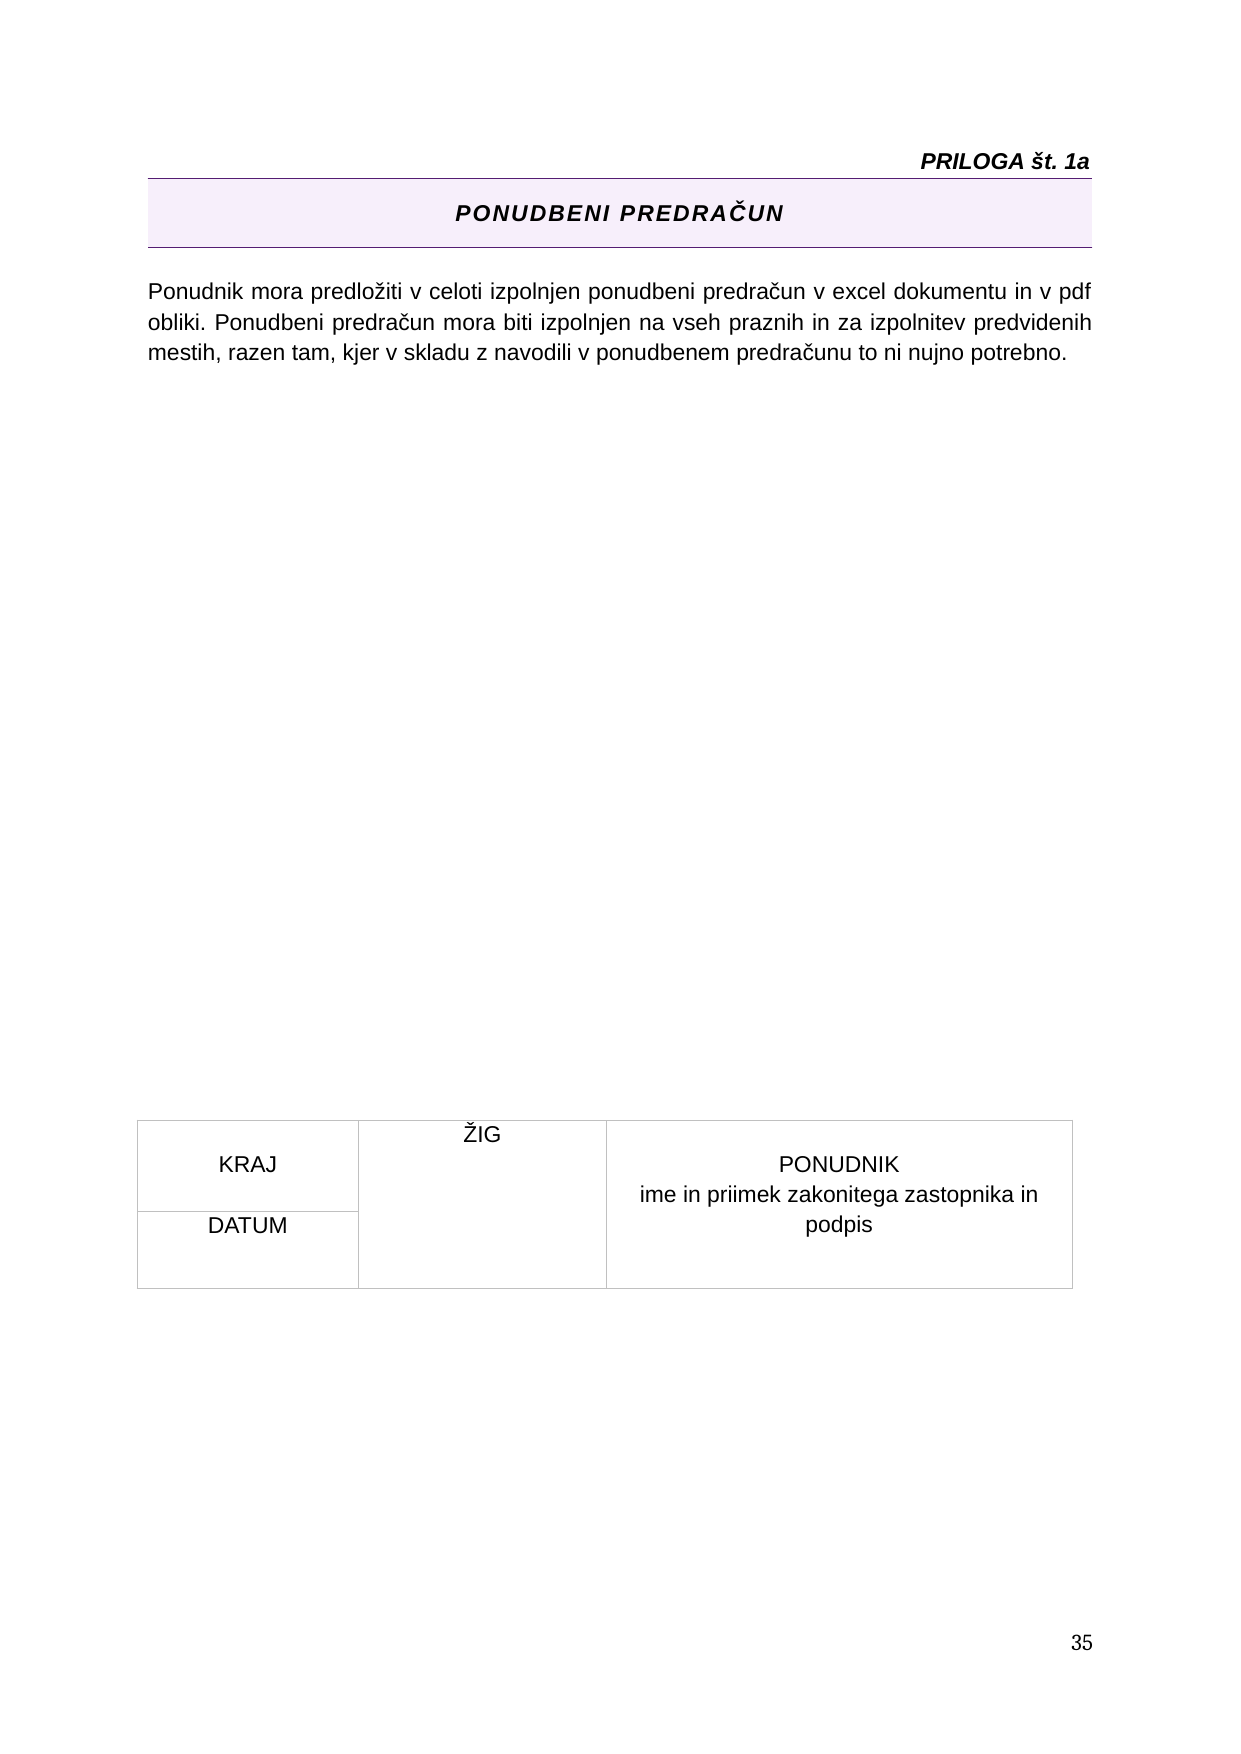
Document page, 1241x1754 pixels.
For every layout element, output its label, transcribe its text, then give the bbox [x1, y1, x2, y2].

table_header ŽIG [359, 1121, 606, 1288]
table_header PONUDNIK ime in priimek zakonitega zastopnika in podpis [607, 1121, 1072, 1288]
text Ponudnik mora predložiti v celoti izpolnjen ponudbeni predračun v excel dokumentu in v pdf obliki. Ponudbeni predračun mora biti izpolnjen na vseh praznih in za izpolnitev predvidenih mestih, razen tam, kjer v skladu z navodili v ponudbenem predračunu to ni nujno potrebno. [148, 278, 1092, 365]
table_cell DATUM [138, 1212, 358, 1288]
table_header KRAJ [138, 1121, 358, 1211]
text PRILOGA št. 1a [148, 148, 1092, 174]
text PONUDBENI PREDRAČUN [148, 179, 1092, 247]
